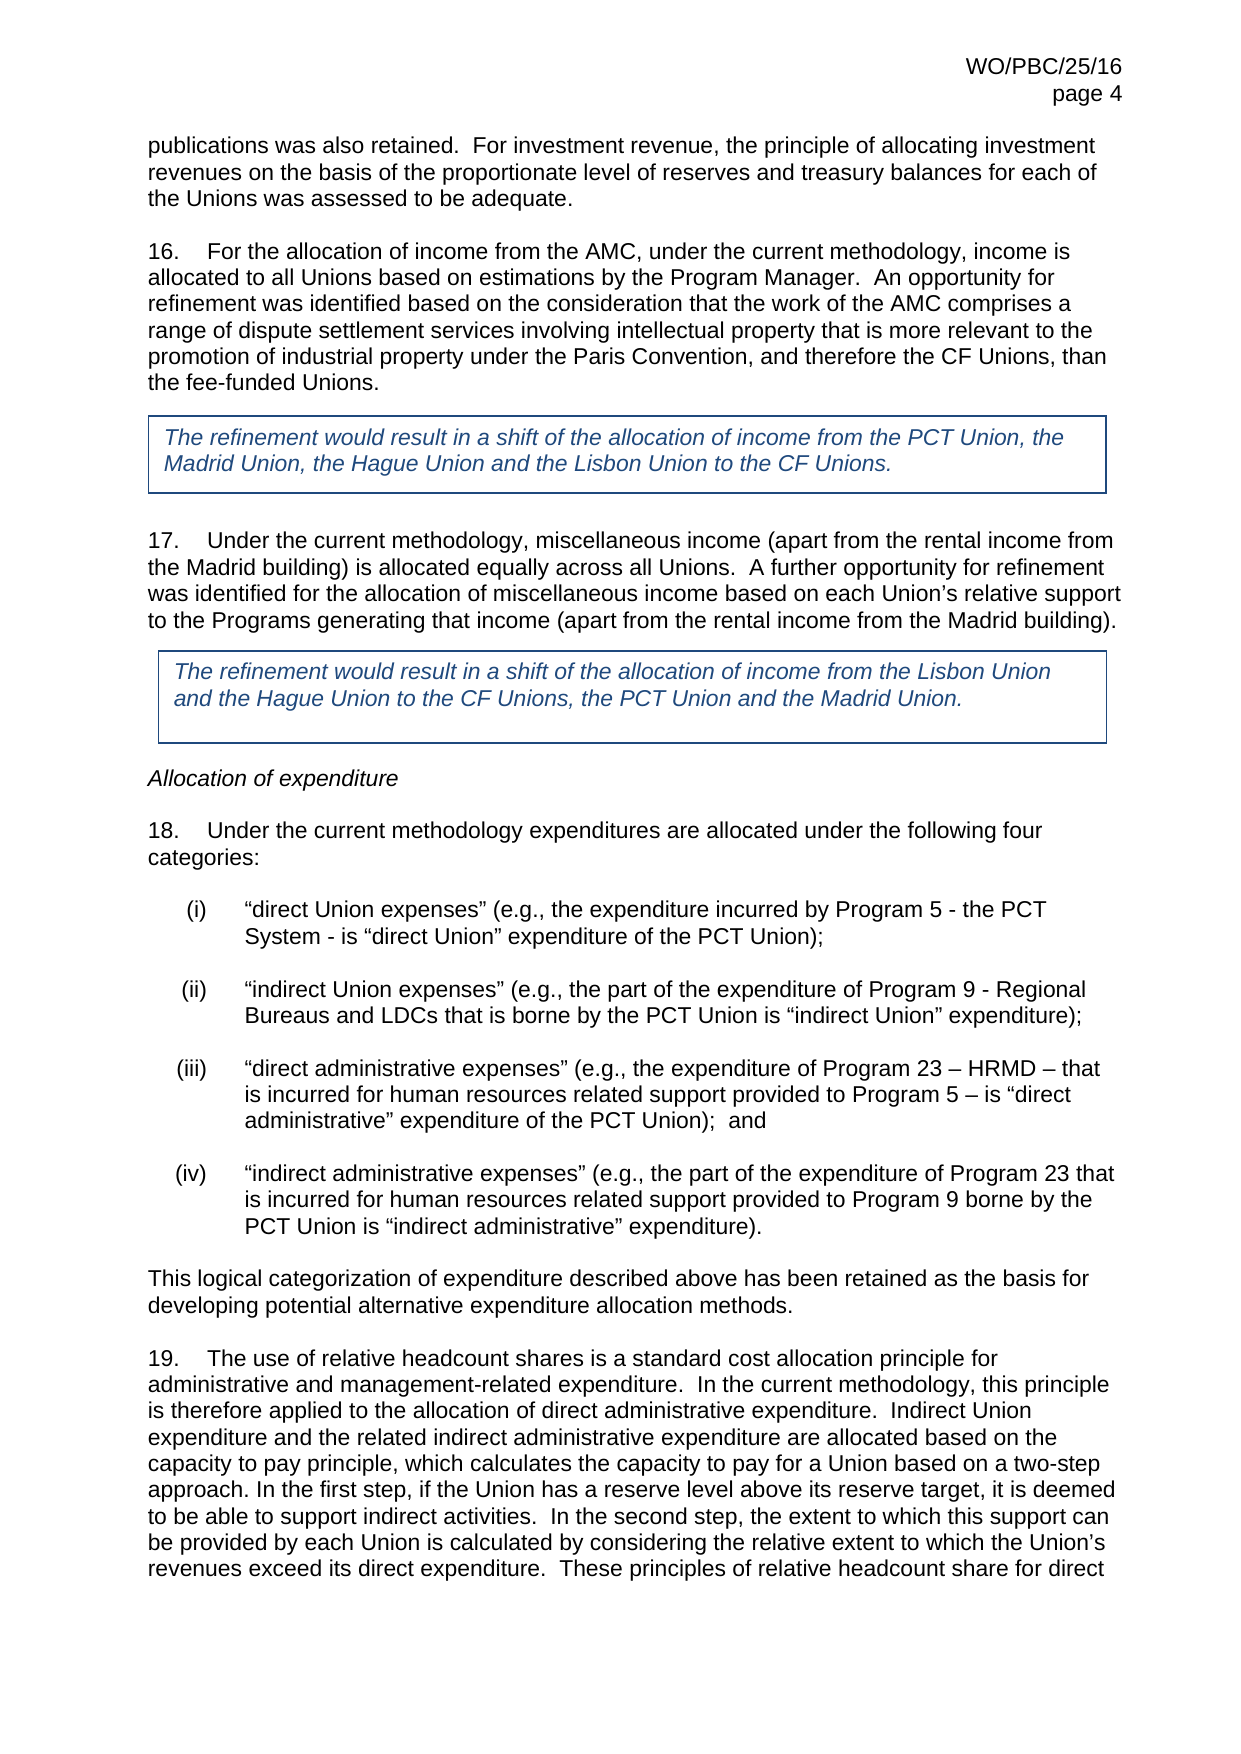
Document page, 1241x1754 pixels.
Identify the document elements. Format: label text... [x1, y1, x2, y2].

list “indirect Union expenses” (e.g., the part of the expenditure of Program 9 - Regional Bureaus and LDCs that is borne by the PCT Union is “indirect Union” expenditure); [207, 976, 1122, 1028]
list Under the current methodology expenditures are allocated under the following four categories: [148, 817, 1122, 870]
list “direct Union expenses” (e.g., the expenditure incurred by Program 5 - the PCT System - is “direct Union” expenditure of the PCT Union); [207, 896, 1122, 949]
text This logical categorization of expenditure described above has been retained as the basis for developing potential alternative expenditure allocation methods. [148, 1265, 1122, 1318]
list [148, 132, 1122, 211]
list “indirect administrative expenses” (e.g., the part of the expenditure of Program 23 that is incurred for human resources related support provided to Program 9 borne by the PCT Union is “indirect administrative” expenditure). [207, 1160, 1122, 1239]
list Under the current methodology, miscellaneous income (apart from the rental income from the Madrid building) is allocated equally across all Unions. A further opportunity for refinement was identified for the allocation of miscellaneous income based on each Union’s relative support to the Programs generating that income (apart from the rental income from the Madrid building). [148, 527, 1122, 633]
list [148, 1344, 1122, 1582]
list For the allocation of income from the AMC, under the current methodology, income is allocated to all Unions based on estimations by the Program Manager. An opportunity for refinement was identified based on the consideration that the work of the AMC comprises a range of dispute settlement services involving intellectual property that is more relevant to the promotion of industrial property under the Paris Convention, and therefore the CF Unions, than the fee-funded Unions. [148, 238, 1122, 396]
list “direct administrative expenses” (e.g., the expenditure of Program 23 – HRMD – that is incurred for human resources related support provided to Program 5 – is “direct administrative” expenditure of the PCT Union); and [207, 1054, 1122, 1134]
text Allocation of expenditure [148, 765, 1122, 791]
